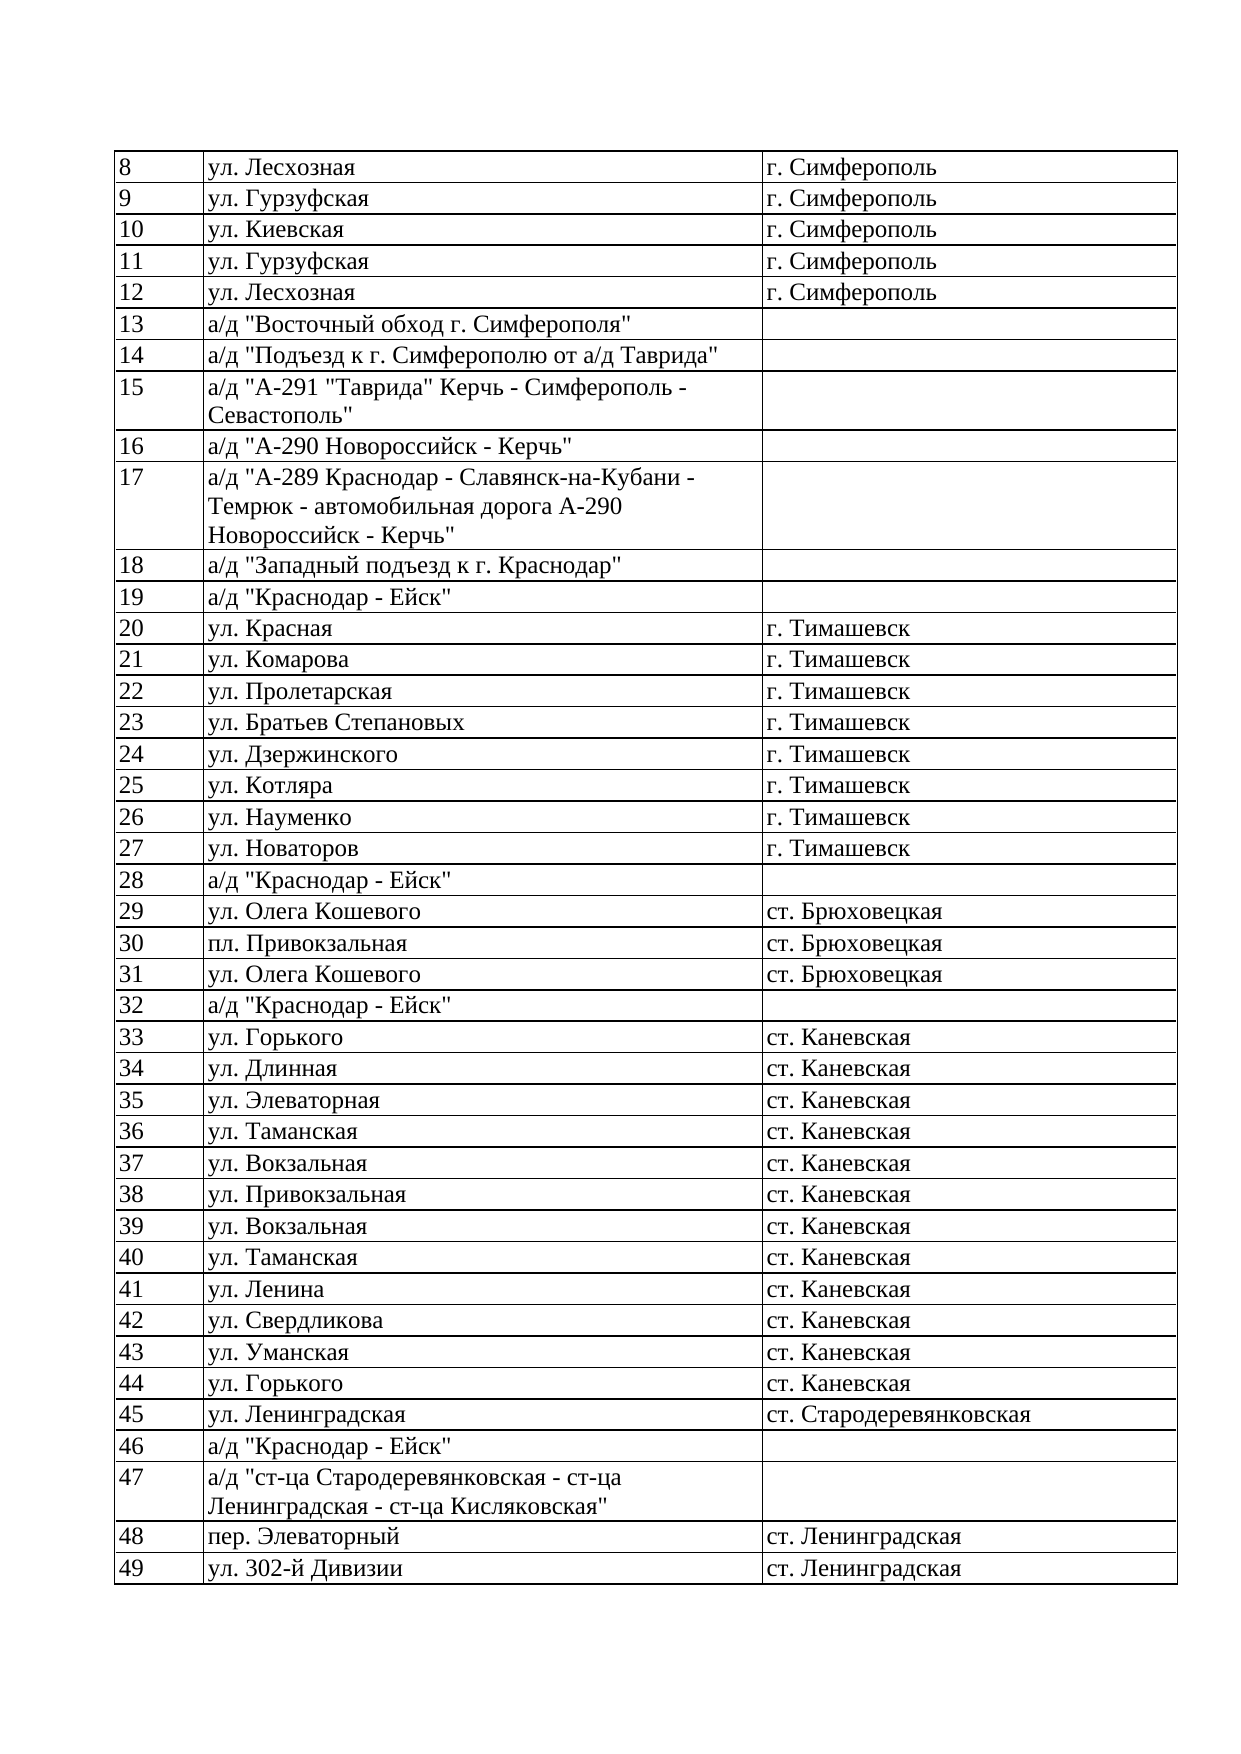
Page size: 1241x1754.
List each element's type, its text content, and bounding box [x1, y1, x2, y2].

table_cell 34 [115, 1053, 203, 1083]
table_cell ул. Гурзуфская [204, 246, 762, 276]
table_cell ул. Свердликова [204, 1305, 762, 1335]
table_cell ул. Лесхозная [204, 277, 762, 307]
table_cell 40 [115, 1242, 203, 1272]
table_cell ст. Каневская [763, 1241, 1177, 1272]
table_cell 9 [115, 183, 203, 213]
table_cell г. Тимашевск [763, 611, 1177, 643]
table_cell ул. Горького [204, 1368, 762, 1398]
table_cell а/д "Восточный обход г. Симферополя" [204, 309, 762, 339]
table_cell ул. Элеваторная [204, 1085, 762, 1115]
table_cell 27 [115, 833, 203, 863]
table_cell [763, 429, 1177, 461]
table_cell ст. Каневская [763, 1020, 1177, 1052]
table_cell г. Тимашевск [763, 800, 1177, 832]
table_cell 48 [115, 1521, 203, 1551]
table_cell 25 [115, 770, 203, 800]
table_cell 18 [115, 550, 203, 580]
table_cell [763, 549, 1177, 580]
table_cell ул. Вокзальная [204, 1211, 762, 1241]
table_cell г. Симферополь [763, 152, 1177, 181]
table_cell ул. Киевская [204, 215, 762, 244]
table_cell 32 [115, 990, 203, 1020]
table_cell 38 [115, 1179, 203, 1209]
table_cell ст. Ленинградская [763, 1551, 1177, 1583]
table_cell 24 [115, 738, 203, 769]
table_cell ул. Пролетарская [204, 676, 762, 706]
table_cell а/д "Западный подъезд к г. Краснодар" [204, 550, 762, 580]
table_cell 46 [115, 1430, 203, 1461]
table_cell 43 [115, 1336, 203, 1366]
table_cell ст. Каневская [763, 1052, 1177, 1083]
table_cell [763, 339, 1177, 370]
table_cell 44 [115, 1368, 203, 1398]
table_cell [763, 1429, 1177, 1461]
table_cell ул. Котляра [204, 770, 762, 800]
table_cell ул. Таманская [204, 1242, 762, 1272]
table_cell 47 [115, 1462, 203, 1520]
table_cell ст. Каневская [763, 1366, 1177, 1398]
table_cell 39 [115, 1210, 203, 1241]
table_cell [763, 989, 1177, 1020]
table_cell г. Симферополь [763, 181, 1177, 213]
table_cell г. Тимашевск [763, 643, 1177, 674]
table_cell 30 [115, 927, 203, 957]
table_cell 11 [115, 245, 203, 276]
table_cell пл. Привокзальная [204, 928, 762, 957]
table_cell ул. Дзержинского [204, 739, 762, 769]
table_cell ул. Уманская [204, 1337, 762, 1366]
table_cell ст. Брюховецкая [763, 958, 1177, 989]
table_cell 37 [115, 1147, 203, 1178]
table_cell ул. 302-й Дивизии [204, 1553, 762, 1583]
table_cell а/д "ст-ца Стародеревянковская - ст-ца Ленинградская - ст-ца Кисляковская" [204, 1462, 762, 1520]
table_cell ул. Лесхозная [204, 152, 762, 181]
table_cell пер. Элеваторный [204, 1522, 762, 1551]
table_cell ст. Каневская [763, 1146, 1177, 1178]
table_cell 41 [115, 1273, 203, 1303]
table_cell г. Тимашевск [763, 832, 1177, 863]
table_cell ст. Каневская [763, 1178, 1177, 1209]
table_cell [763, 863, 1177, 894]
table_cell 49 [115, 1553, 203, 1583]
table_cell [763, 307, 1177, 339]
table_cell 21 [115, 644, 203, 674]
table_cell 15 [115, 371, 203, 429]
table_cell г. Симферополь [763, 213, 1177, 244]
table_cell 29 [115, 896, 203, 926]
table_cell ст. Ленинградская [763, 1520, 1177, 1551]
table_cell а/д "А-291 "Таврида" Керчь - Симферополь - Севастополь" [204, 372, 762, 429]
table_cell 35 [115, 1084, 203, 1115]
table_cell 22 [115, 675, 203, 706]
table_cell ст. Брюховецкая [763, 895, 1177, 926]
table_cell ст. Каневская [763, 1272, 1177, 1303]
table_cell ст. Каневская [763, 1209, 1177, 1241]
table_cell 31 [115, 959, 203, 989]
table_cell ул. Ленинградская [204, 1400, 762, 1429]
table_cell ст. Каневская [763, 1335, 1177, 1366]
table_cell а/д "Краснодар - Ейск" [204, 1431, 762, 1461]
table_cell ул. Олега Кошевого [204, 896, 762, 926]
table_cell 13 [115, 308, 203, 339]
table_cell ст. Каневская [763, 1083, 1177, 1115]
table_cell ул. Таманская [204, 1116, 762, 1146]
table_cell ул. Длинная [204, 1053, 762, 1083]
table_cell [763, 370, 1177, 429]
table_cell а/д "А-290 Новороссийск - Керчь" [204, 431, 762, 461]
table_cell 19 [115, 581, 203, 611]
table_cell г. Симферополь [763, 276, 1177, 307]
table_cell ст. Каневская [763, 1304, 1177, 1335]
table_cell 42 [115, 1305, 203, 1335]
table_cell 23 [115, 707, 203, 737]
table_cell ул. Комарова [204, 645, 762, 674]
table_cell ул. Новаторов [204, 833, 762, 863]
table_cell [763, 461, 1177, 548]
table_cell 45 [115, 1399, 203, 1429]
table_cell 14 [115, 340, 203, 370]
table_cell а/д "А-289 Краснодар - Славянск-на-Кубани - Темрюк - автомобильная дорога А-290 Новороссийск - Керчь" [204, 462, 762, 548]
table_cell 8 [115, 152, 203, 181]
table_cell ул. Ленина [204, 1274, 762, 1303]
table_cell 33 [115, 1021, 203, 1052]
table_cell 16 [115, 430, 203, 461]
table_cell ул. Олега Кошевого [204, 959, 762, 989]
table_cell а/д "Краснодар - Ейск" [204, 582, 762, 611]
table_cell г. Тимашевск [763, 674, 1177, 706]
table_cell а/д "Краснодар - Ейск" [204, 991, 762, 1020]
table_cell ст. Брюховецкая [763, 926, 1177, 957]
table_cell [763, 580, 1177, 611]
table_cell а/д "Подъезд к г. Симферополю от а/д Таврида" [204, 340, 762, 370]
table_cell 17 [115, 462, 203, 548]
table_cell а/д "Краснодар - Ейск" [204, 865, 762, 894]
table_cell г. Симферополь [763, 244, 1177, 276]
table_cell ул. Вокзальная [204, 1148, 762, 1178]
table_cell ул. Гурзуфская [204, 183, 762, 213]
table_cell ст. Каневская [763, 1115, 1177, 1146]
table_cell ул. Горького [204, 1022, 762, 1052]
table_cell ст. Стародеревянковская [763, 1398, 1177, 1429]
table_cell 26 [115, 801, 203, 832]
table_cell 12 [115, 277, 203, 307]
table_cell г. Тимашевск [763, 769, 1177, 800]
table_cell 36 [115, 1116, 203, 1146]
table_cell ул. Красная [204, 613, 762, 643]
table_cell [763, 1461, 1177, 1520]
table_cell 20 [115, 613, 203, 643]
table_cell ул. Братьев Степановых [204, 707, 762, 737]
table_cell г. Тимашевск [763, 706, 1177, 737]
table_cell г. Тимашевск [763, 737, 1177, 769]
table_cell ул. Науменко [204, 802, 762, 832]
table_cell ул. Привокзальная [204, 1179, 762, 1209]
table_cell 28 [115, 864, 203, 894]
table_cell 10 [115, 214, 203, 244]
